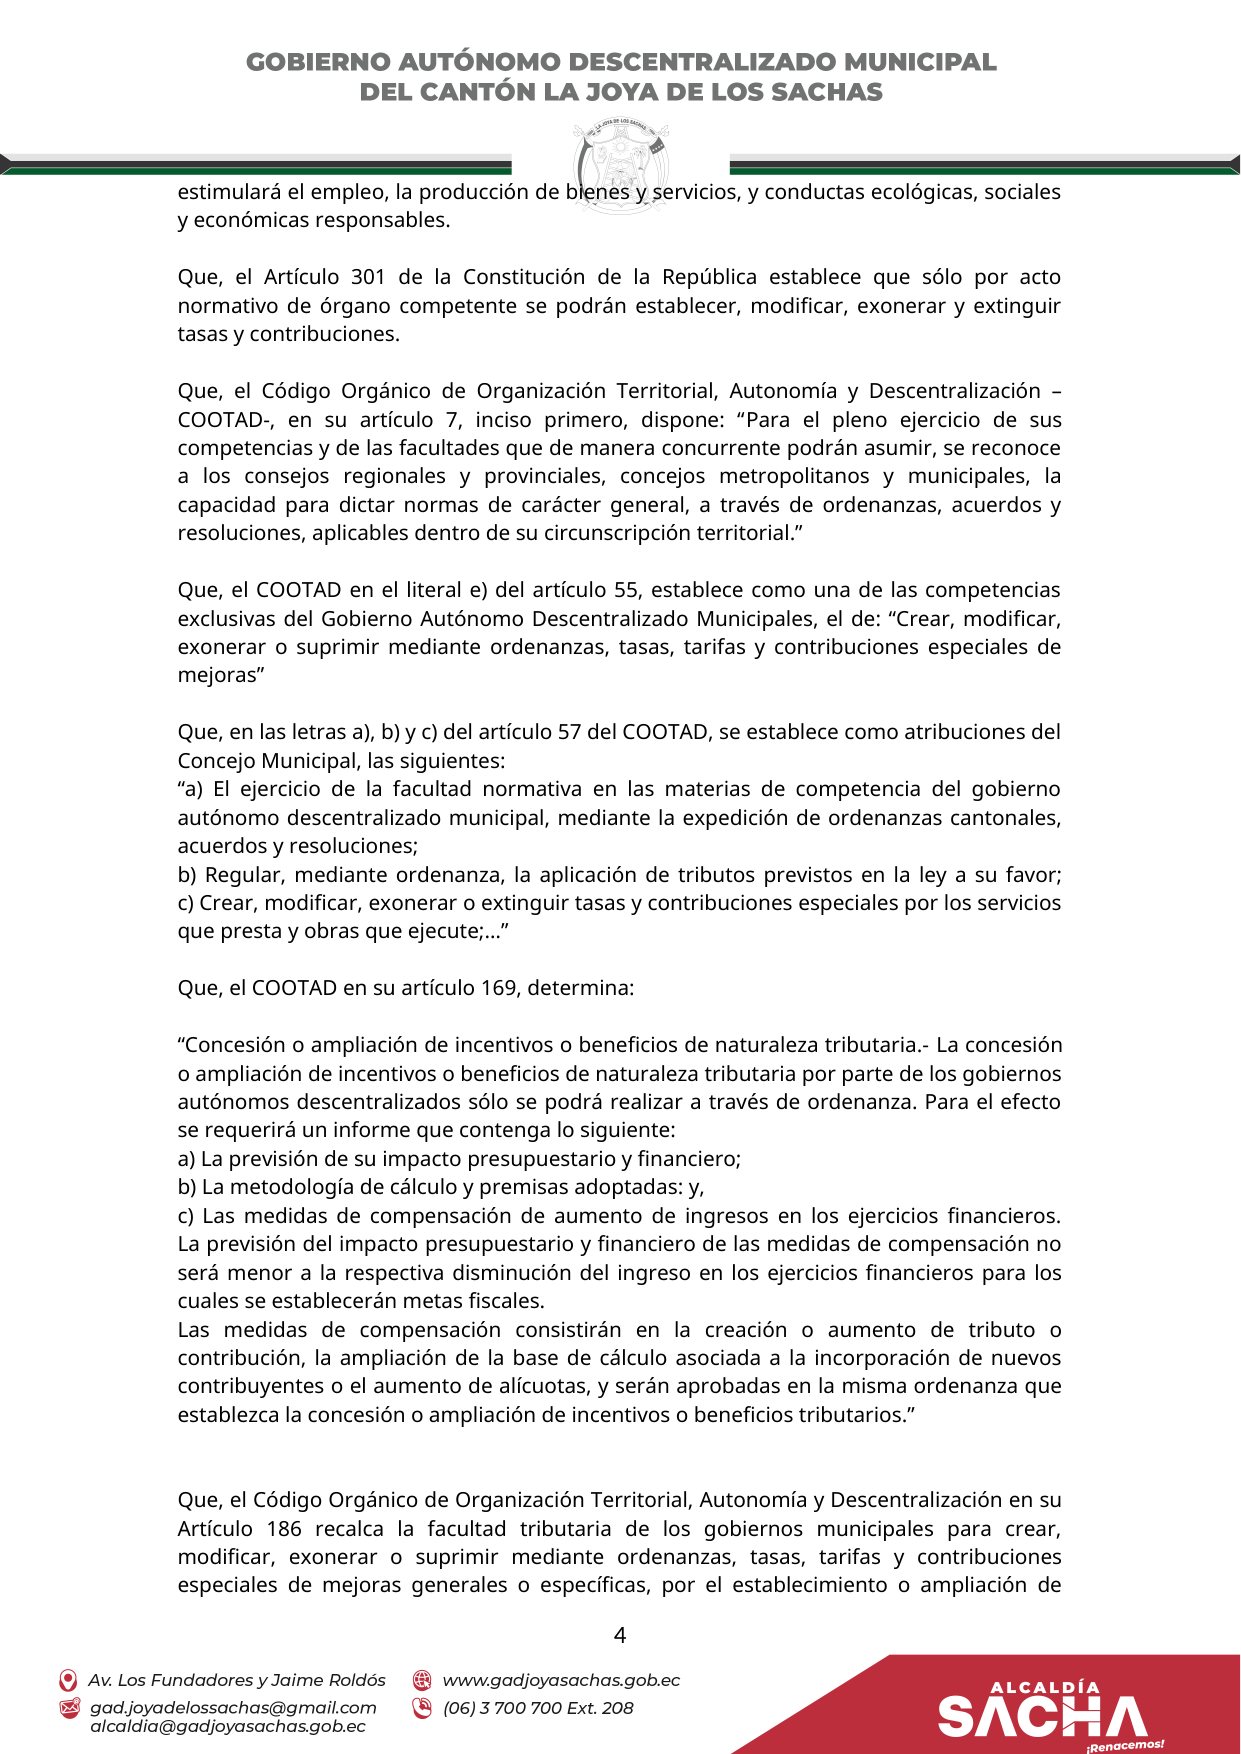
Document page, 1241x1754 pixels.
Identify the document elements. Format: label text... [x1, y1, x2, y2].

text c) Las medidas de compensación de aumento de ingresos en los ejercicios financieros. La previsión del impacto presupuestario y financiero de las medidas de compensación no será menor a la respectiva disminución del ingreso en los ejercicios financieros para los cuales se establecerán metas fiscales. [177, 1201, 1063, 1315]
text Que, el Código Orgánico de Organización Territorial, Autonomía y Descentralización –COOTAD-, en su artículo 7, inciso primero, dispone: “Para el pleno ejercicio de sus competencias y de las facultades que de manera concurrente podrán asumir, se reconoce a los consejos regionales y provinciales, concejos metropolitanos y municipales, la capacidad para dictar normas de carácter general, a través de ordenanzas, acuerdos y resoluciones, aplicables dentro de su circunscripción territorial.” [177, 376, 1063, 547]
text Que, en las letras a), b) y c) del artículo 57 del COOTAD, se establece como atribuciones del Concejo Municipal, las siguientes: [177, 717, 1063, 774]
text Las medidas de compensación consistirán en la creación o aumento de tributo o contribución, la ampliación de la base de cálculo asociada a la incorporación de nuevos contribuyentes o el aumento de alícuotas, y serán aprobadas en la misma ordenanza que establezca la concesión o ampliación de incentivos o beneficios tributarios.” [177, 1315, 1063, 1428]
text Que, el COOTAD en el literal e) del artículo 55, establece como una de las competencias exclusivas del Gobierno Autónomo Descentralizado Municipales, el de: “Crear, modificar, exonerar o suprimir mediante ordenanzas, tasas, tarifas y contribuciones especiales de mejoras” [177, 575, 1063, 689]
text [177, 1485, 1063, 1599]
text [177, 177, 1063, 234]
text b) Regular, mediante ordenanza, la aplicación de tributos previstos en la ley a su favor; c) Crear, modificar, exonerar o extinguir tasas y contribuciones especiales por los servicios que presta y obras que ejecute;…” [177, 860, 1063, 945]
text b) La metodología de cálculo y premisas adoptadas: y, [177, 1172, 1063, 1201]
picture [0, 15, 1241, 1754]
text a) La previsión de su impacto presupuestario y financiero; [177, 1144, 1063, 1172]
text “a) El ejercicio de la facultad normativa en las materias de competencia del gobierno autónomo descentralizado municipal, mediante la expedición de ordenanzas cantonales, acuerdos y resoluciones; [177, 774, 1063, 860]
text Que, el COOTAD en su artículo 169, determina: [177, 973, 1063, 1002]
text Que, el Artículo 301 de la Constitución de la República establece que sólo por acto normativo de órgano competente se podrán establecer, modificar, exonerar y extinguir tasas y contribuciones. [177, 262, 1063, 348]
text “Concesión o ampliación de incentivos o beneficios de naturaleza tributaria.- La concesión o ampliación de incentivos o beneficios de naturaleza tributaria por parte de los gobiernos autónomos descentralizados sólo se podrá realizar a través de ordenanza. Para el efecto se requerirá un informe que contenga lo siguiente: [177, 1030, 1063, 1144]
